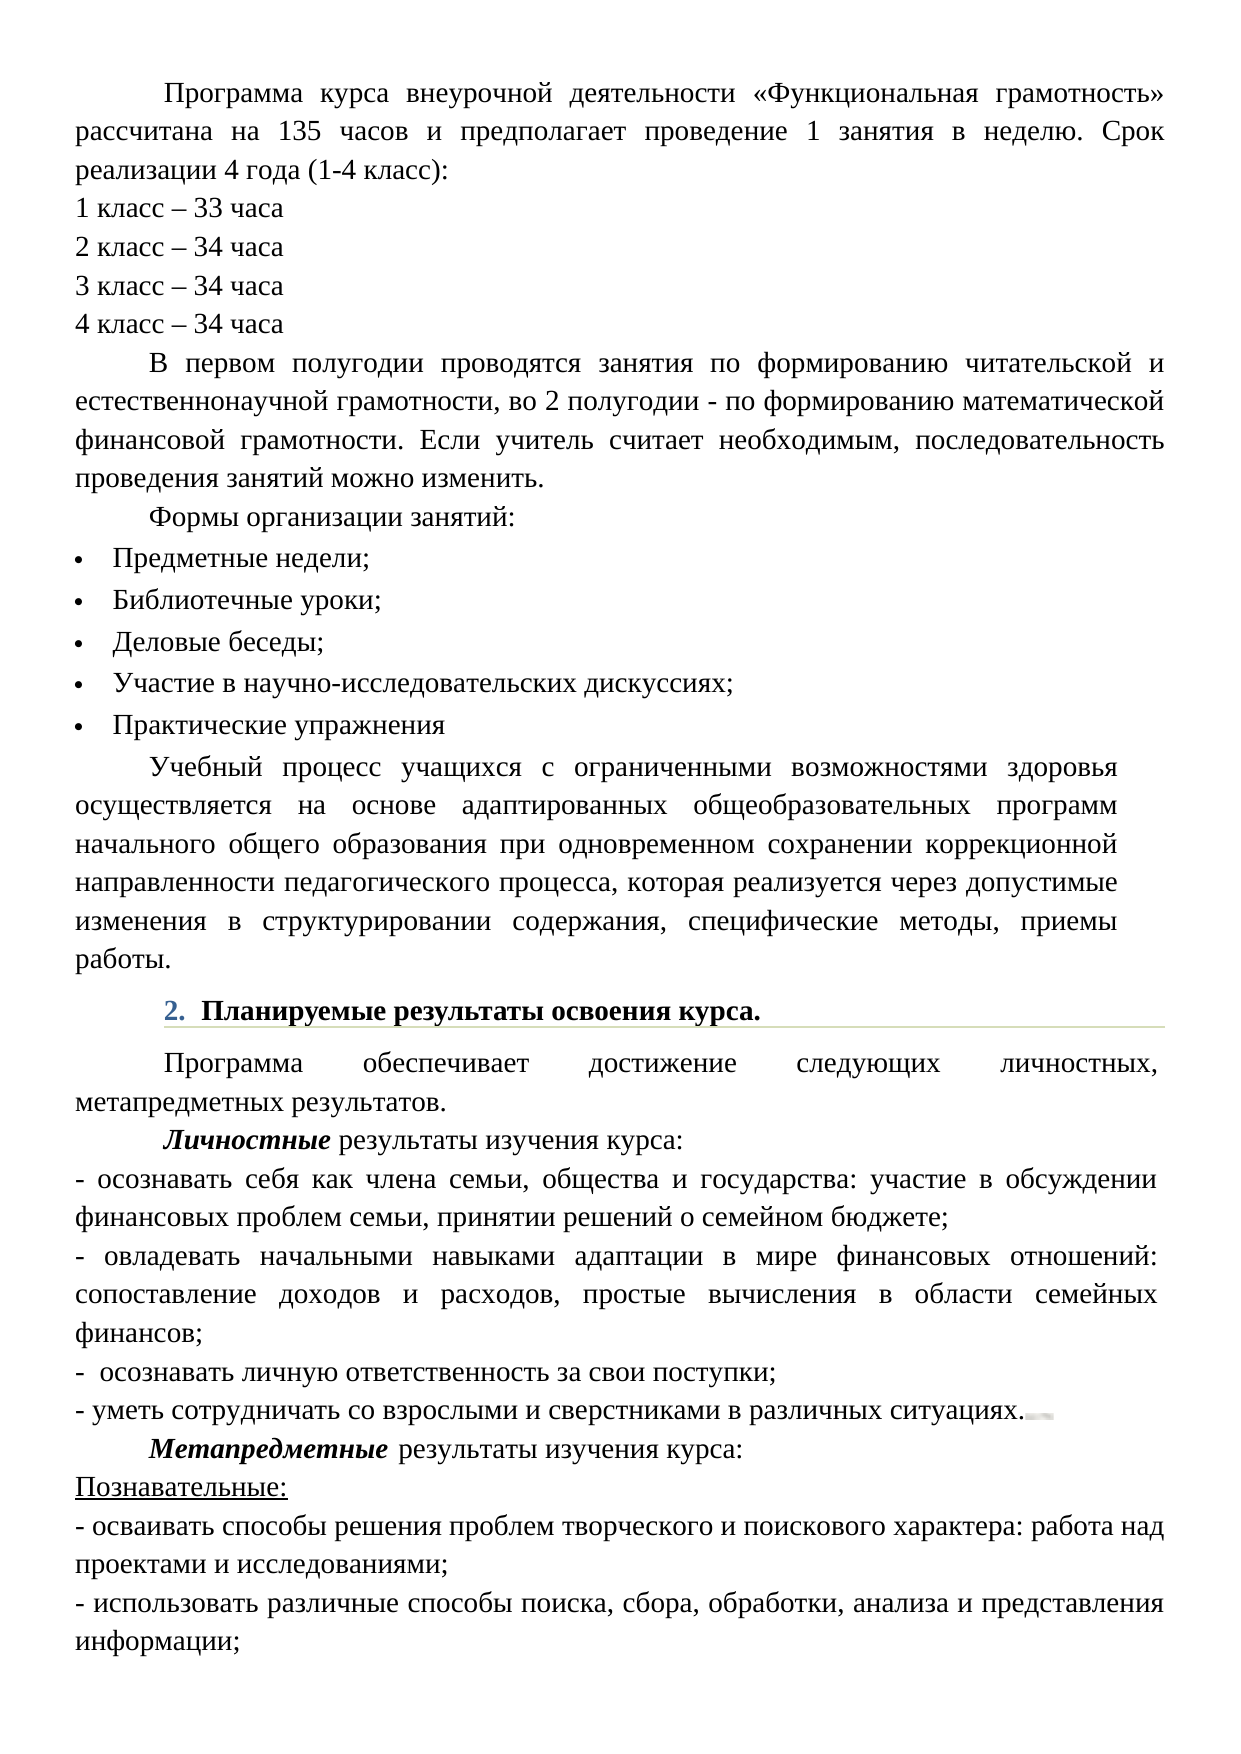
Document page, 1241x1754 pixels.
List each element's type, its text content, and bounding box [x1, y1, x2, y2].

text Программа курса внеурочной деятельности «Функциональная грамотность» рассчитана на 135 часов и предполагает проведение 1 занятия в неделю. Срок реализации 4 года (1-4 класс): [75, 75, 1165, 186]
text Формы организации занятий: [75, 499, 1165, 532]
text В первом полугодии проводятся занятия по формированию читательской и естественнонаучной грамотности, во 2 полугодии - по формированию математической финансовой грамотности. Если учитель считает необходимым, последовательность проведения занятий можно изменить. [75, 345, 1165, 494]
list Предметные недели; [75, 541, 1118, 574]
text Программа обеспечивает достижение следующих личностных, метапредметных результатов. [75, 1045, 1159, 1117]
text - овладевать начальными навыками адаптации в мире финансовых отношений: сопоставление доходов и расходов, простые вычисления в области семейных финансов; [75, 1238, 1159, 1349]
text - осваивать способы решения проблем творческого и поискового характера: работа над проектами и исследованиями; [75, 1508, 1165, 1580]
text 2 класс – 34 часа [75, 229, 1165, 263]
text 4 класс – 34 часа [75, 306, 1165, 340]
list Практические упражнения [75, 707, 1118, 741]
text - осознавать себя как члена семьи, общества и государства: участие в обсуждении финансовых проблем семьи, принятии решений о семейном бюджете; [75, 1161, 1159, 1233]
list Планируемые результаты освоения курса. [163, 993, 1165, 1028]
text - использовать различные способы поиска, сбора, обработки, анализа и представления информации; [75, 1585, 1165, 1657]
list Участие в научно-исследовательских дискуссиях; [75, 666, 1118, 699]
text 3 класс – 34 часа [75, 268, 1165, 301]
list Библиотечные уроки; [75, 582, 1118, 616]
text Познавательные: [75, 1469, 1165, 1503]
text 1 класс – 33 часа [75, 191, 1165, 224]
list Деловые беседы; [75, 624, 1118, 657]
text - уметь сотрудничать со взрослыми и сверстниками в различных ситуациях. [75, 1392, 1159, 1426]
text - осознавать личную ответственность за свои поступки; [75, 1354, 1159, 1387]
text Личностные результаты изучения курса: [75, 1122, 1159, 1156]
picture [1025, 1413, 1054, 1420]
text Учебный процесс учащихся с ограниченными возможностями здоровья осуществляется на основе адаптированных общеобразовательных программ начального общего образования при одновременном сохранении коррекционной направленности педагогического процесса, которая реализуется через допустимые изменения в структурировании содержания, специфические методы, приемы работы. [75, 749, 1118, 975]
text Метапредметные результаты изучения курса: [75, 1431, 1165, 1464]
